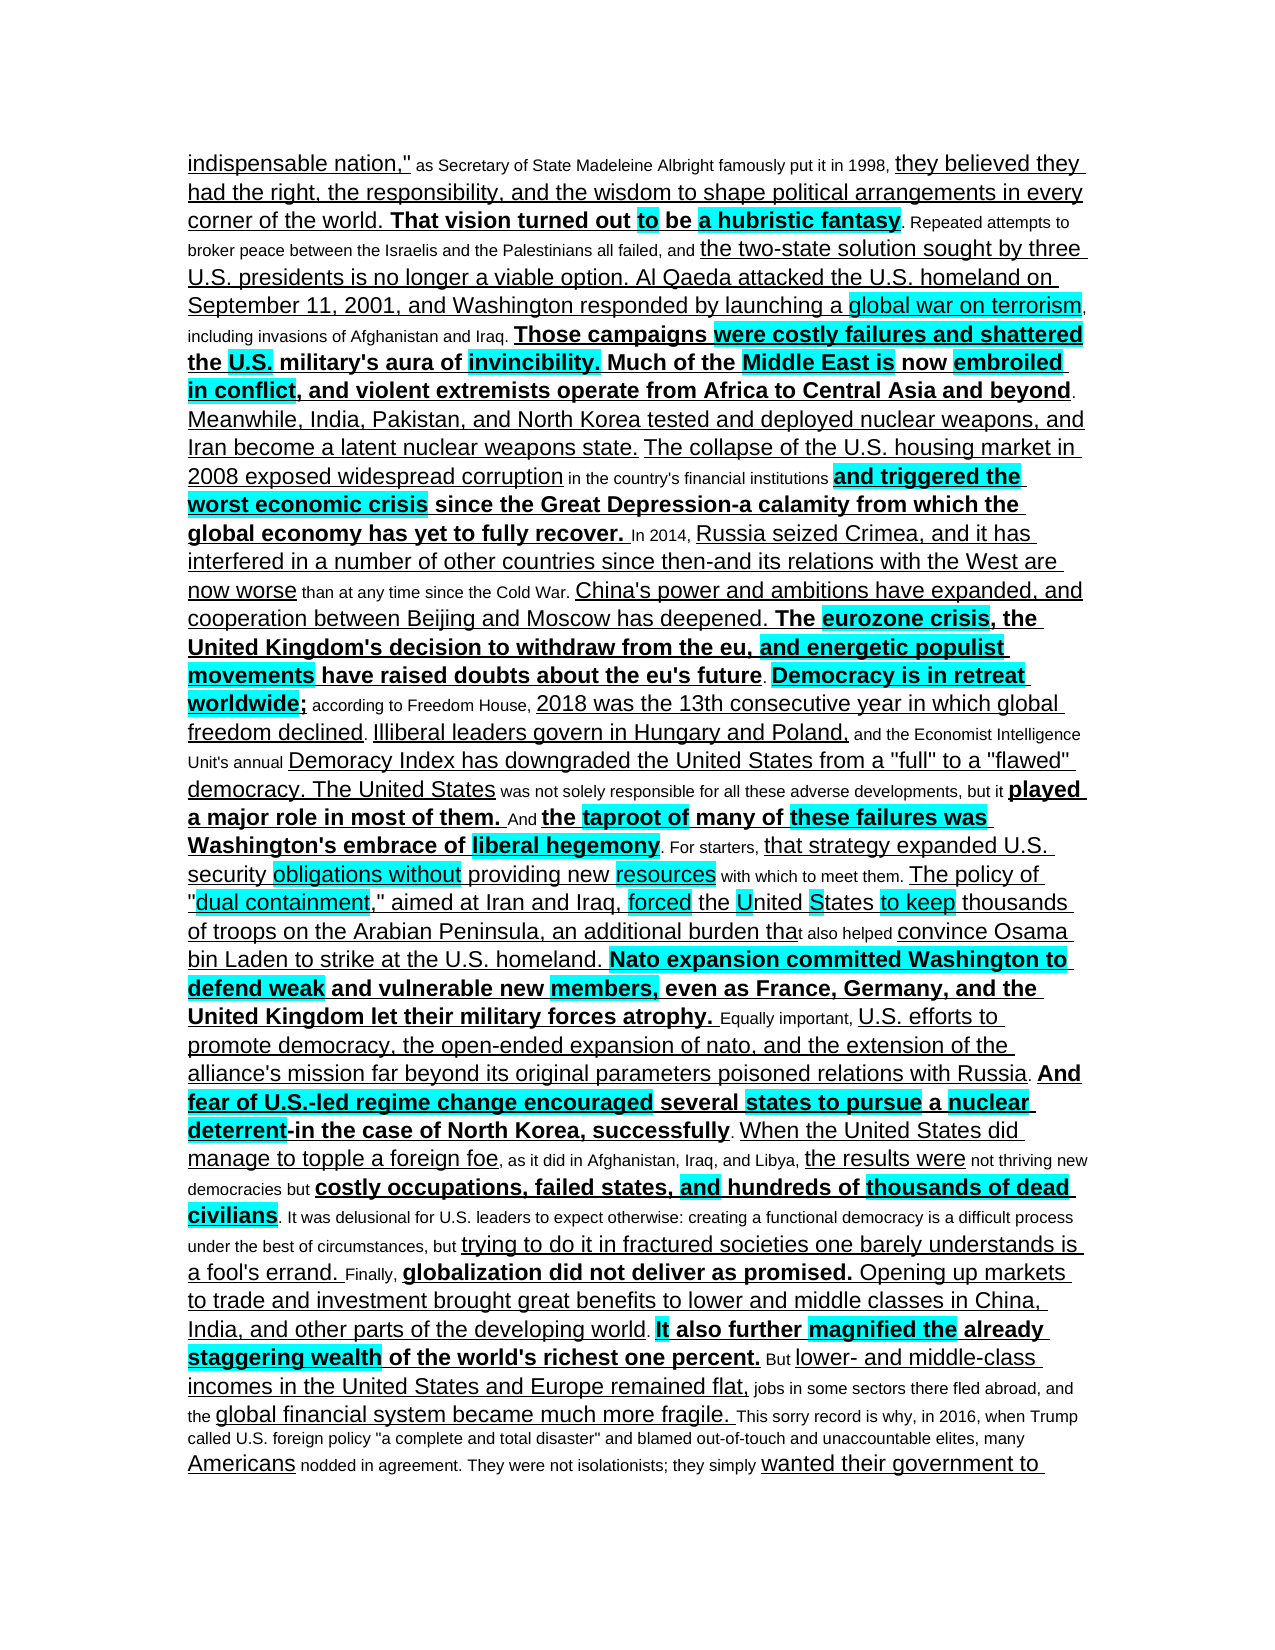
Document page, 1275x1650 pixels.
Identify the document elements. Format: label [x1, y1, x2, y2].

text [187, 150, 1087, 1477]
